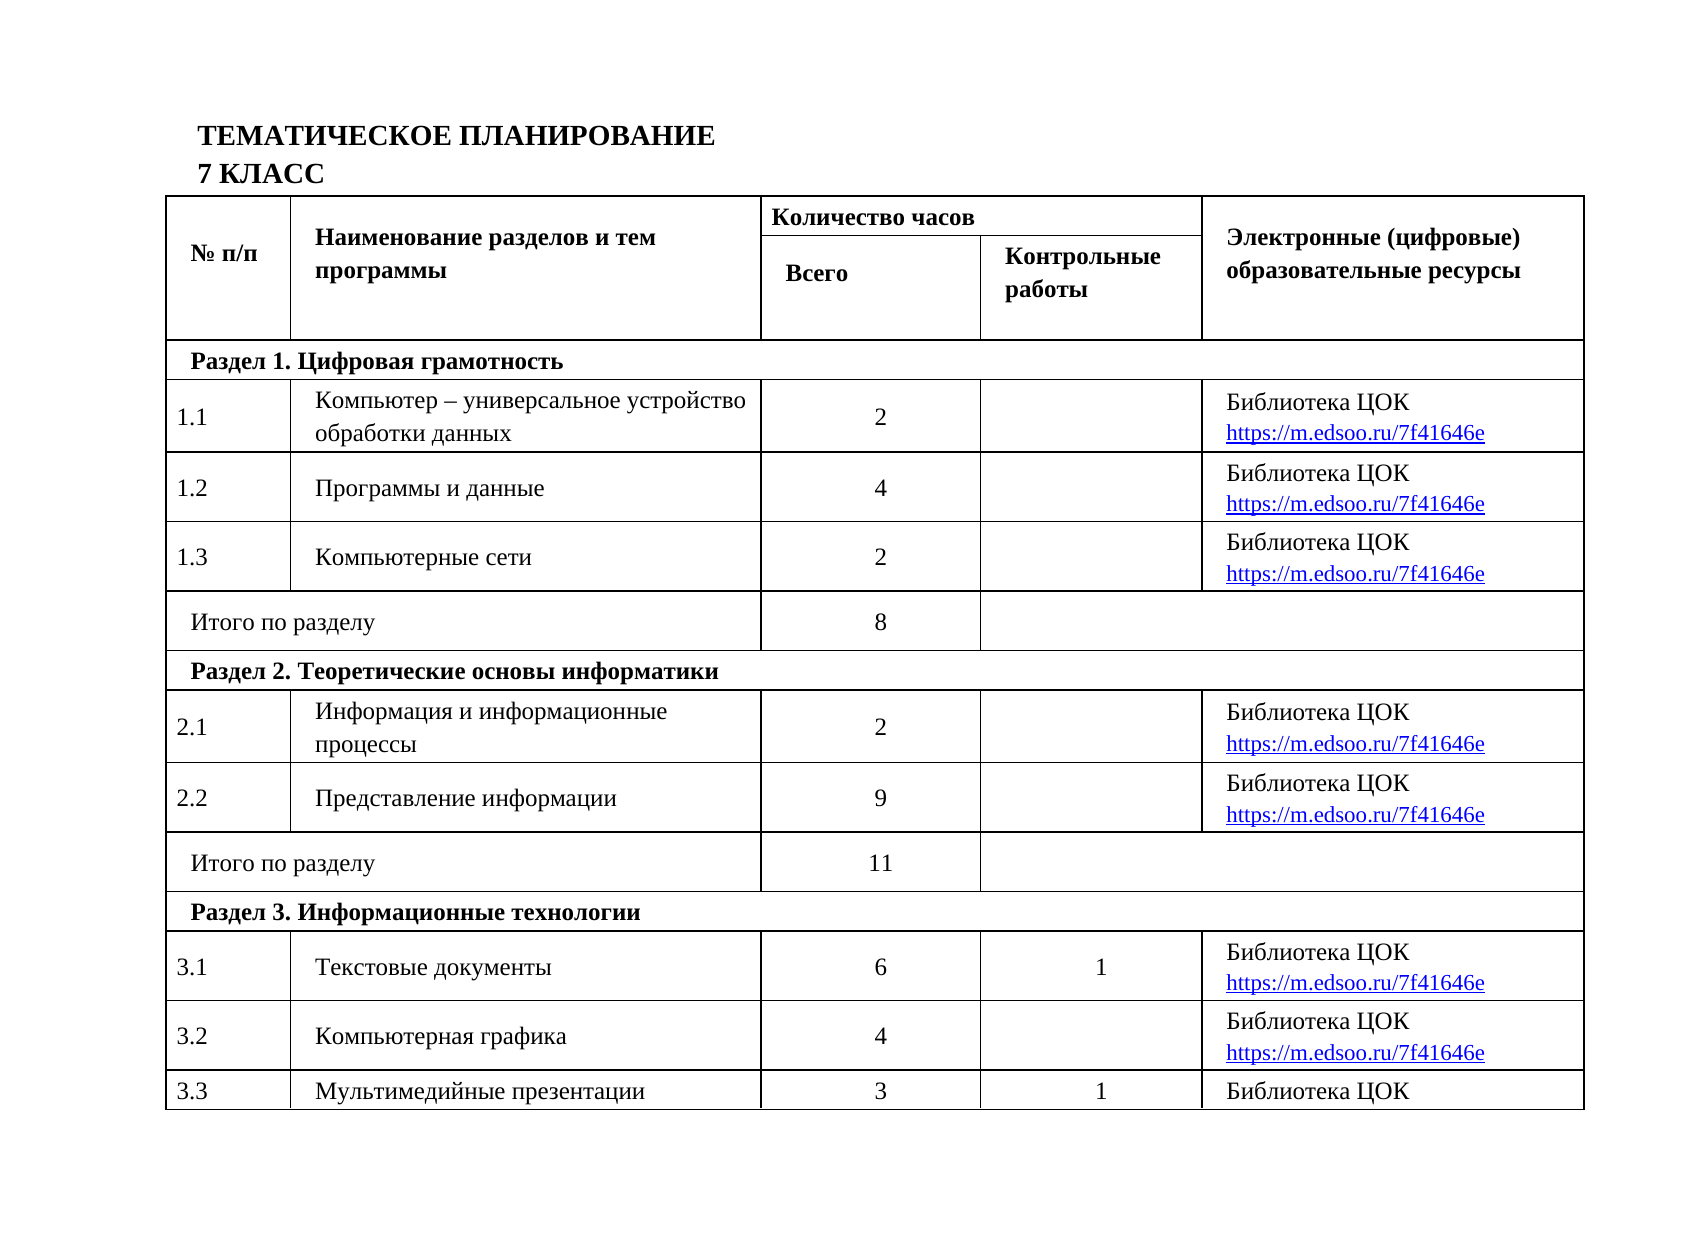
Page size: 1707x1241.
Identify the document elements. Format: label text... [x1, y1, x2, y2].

table_cell Представление информации [291, 763, 760, 831]
table_cell [981, 833, 1583, 891]
table_cell Итого по разделу [167, 592, 760, 650]
table_cell [981, 592, 1583, 650]
table_header Наименование разделов и тем программы [291, 197, 760, 339]
table_cell 2.2 [167, 763, 290, 831]
table_cell Раздел 3. Информационные технологии [167, 892, 1583, 930]
table_cell [981, 522, 1201, 590]
table_cell 2 [762, 522, 980, 590]
table_cell Контрольные работы [981, 236, 1201, 339]
table_cell Текстовые документы [291, 932, 760, 999]
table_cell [1203, 1001, 1583, 1069]
table_cell 3.3 [167, 1071, 290, 1108]
table_header Количество часов [762, 197, 1201, 234]
table_cell 1 [981, 932, 1201, 999]
table_cell 11 [762, 833, 980, 891]
table_cell 4 [762, 453, 980, 521]
table_cell [981, 453, 1201, 521]
table_cell Библиотека ЦОК https://m.edsoo.ru/7f41646e [1203, 380, 1583, 451]
table_cell 1 [981, 1071, 1201, 1108]
text 7 КЛАСС [190, 157, 1618, 190]
table_cell 8 [762, 592, 980, 650]
table_cell Компьютерная графика [291, 1001, 760, 1069]
table_cell 1.3 [167, 522, 290, 590]
table_cell 2 [762, 691, 980, 761]
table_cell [1203, 932, 1583, 999]
table_header № п/п [167, 197, 290, 339]
table_cell Раздел 2. Теоретические основы информатики [167, 651, 1583, 689]
table_cell 2.1 [167, 691, 290, 761]
table_cell 6 [762, 932, 980, 999]
table_cell Итого по разделу [167, 833, 760, 891]
table_header Электронные (цифровые) образовательные ресурсы [1203, 197, 1583, 339]
table_cell [981, 691, 1201, 761]
table_cell [981, 1001, 1201, 1069]
table_cell Компьютерные сети [291, 522, 760, 590]
table_cell [981, 380, 1201, 451]
table_cell Программы и данные [291, 453, 760, 521]
text ТЕМАТИЧЕСКОЕ ПЛАНИРОВАНИЕ [190, 118, 1618, 152]
table_cell Раздел 1. Цифровая грамотность [167, 341, 1583, 379]
table_cell 4 [762, 1001, 980, 1069]
table_cell Библиотека ЦОК https://m.edsoo.ru/7f41646e [1203, 522, 1583, 590]
table_cell Библиотека ЦОК https://m.edsoo.ru/7f41646e [1203, 691, 1583, 761]
table_cell Всего [762, 236, 980, 339]
table_cell Библиотека ЦОК https://m.edsoo.ru/7f41646e [1203, 453, 1583, 521]
table_cell 3 [762, 1071, 980, 1108]
table_cell [981, 763, 1201, 831]
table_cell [1203, 1071, 1583, 1108]
table_cell 3.1 [167, 932, 290, 999]
table_cell 1.2 [167, 453, 290, 521]
table_cell Библиотека ЦОК https://m.edsoo.ru/7f41646e [1203, 763, 1583, 831]
table_cell Информация и информационные процессы [291, 691, 760, 761]
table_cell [291, 1071, 760, 1108]
table_cell 1.1 [167, 380, 290, 451]
table_cell 3.2 [167, 1001, 290, 1069]
table_cell 2 [762, 380, 980, 451]
table_cell 9 [762, 763, 980, 831]
table_cell Компьютер – универсальное устройство обработки данных [291, 380, 760, 451]
